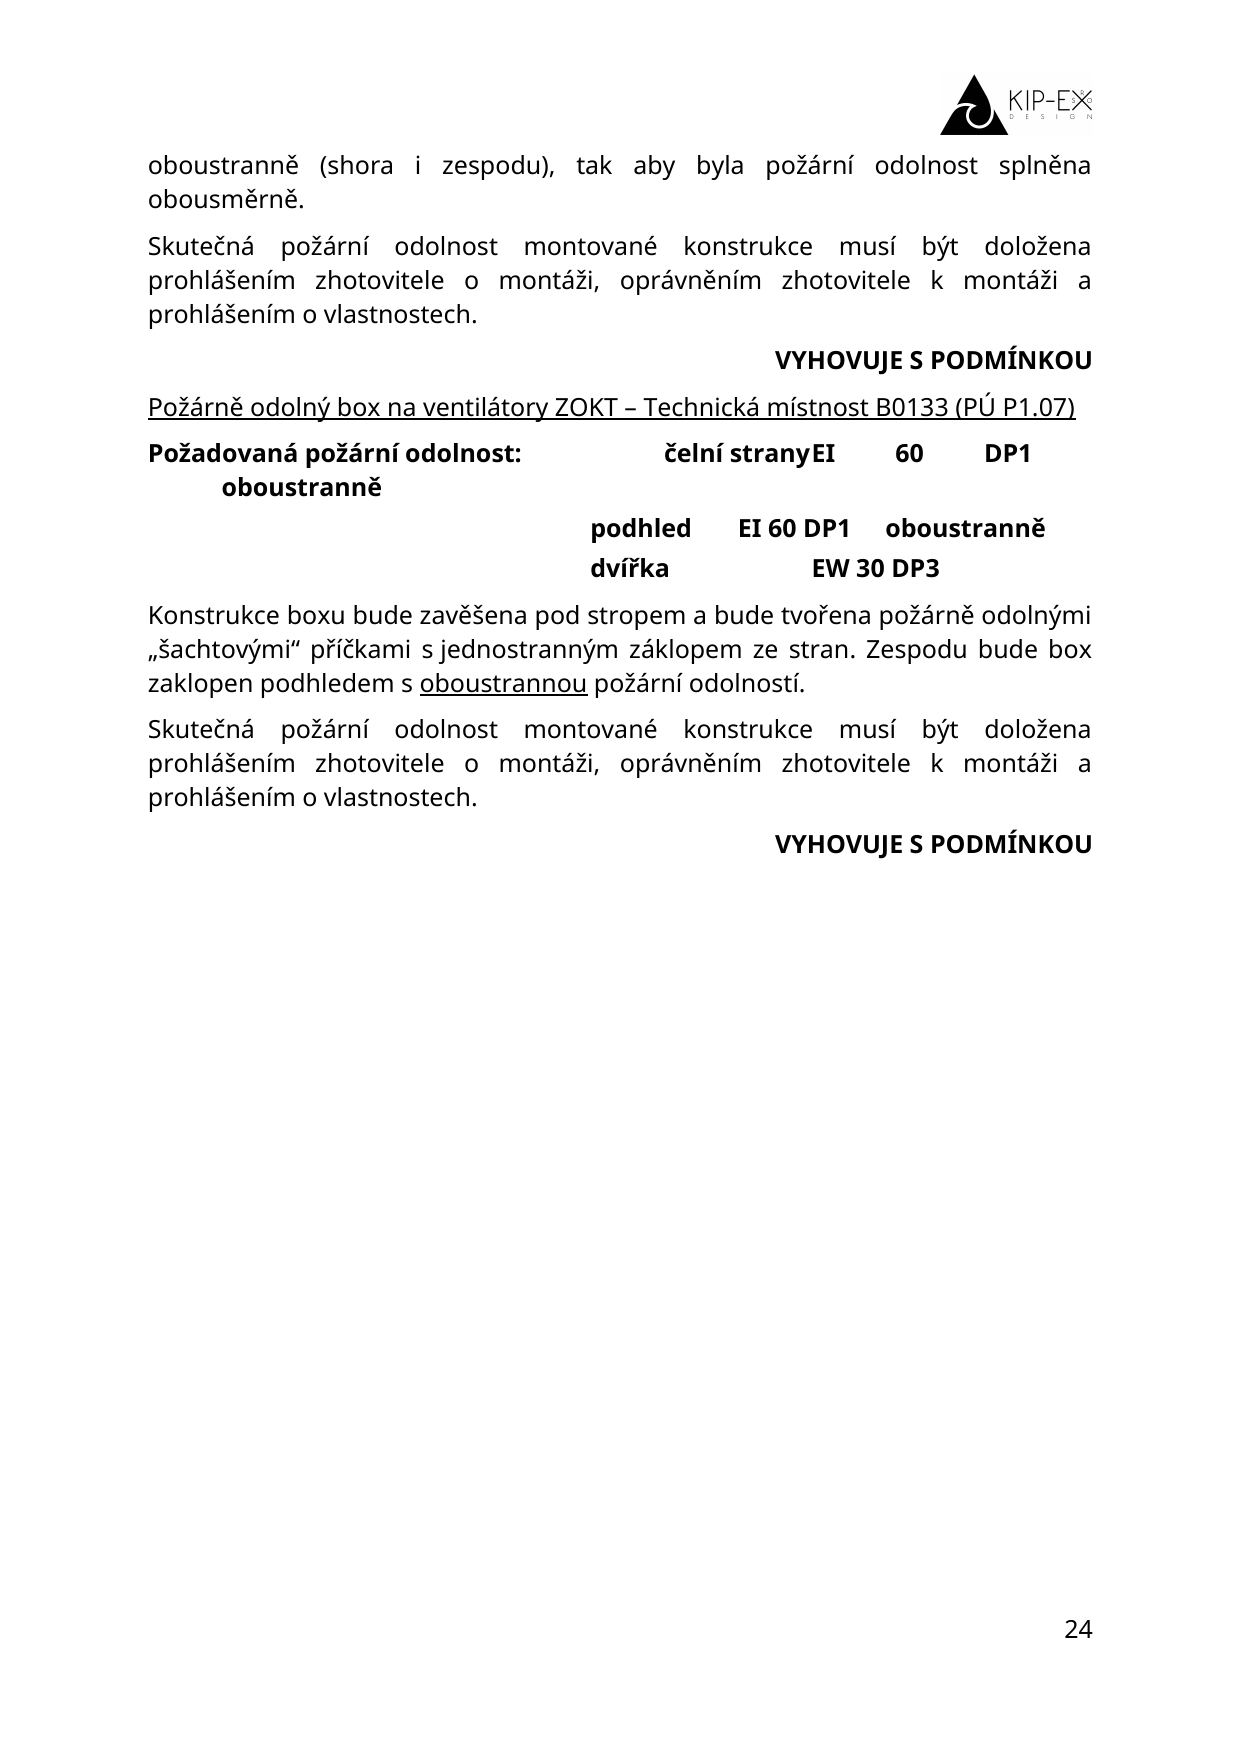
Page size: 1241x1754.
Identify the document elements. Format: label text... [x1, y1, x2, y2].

text podhled EI 60 DP1 oboustranně [148, 510, 1093, 544]
picture [939, 73, 1093, 136]
text Požadovaná požární odolnost: čelní strany EI 60 DP1 oboustranně [148, 436, 1093, 504]
text dvířka EW 30 DP3 [148, 551, 1093, 585]
text Konstrukce boxu bude zavěšena pod stropem a bude tvořena požárně odolnými „šachtovými“ příčkami s jednostranným záklopem ze stran. Zespodu bude box zaklopen podhledem s oboustrannou požární odolností. [148, 597, 1093, 699]
text Skutečná požární odolnost montované konstrukce musí být doložena prohlášením zhotovitele o montáži, oprávněním zhotovitele k montáži a prohlášením o vlastnostech. [148, 712, 1093, 814]
text Požárně odolný box na ventilátory ZOKT – Technická místnost B0133 (PÚ P1.07) [148, 389, 1093, 423]
text VYHOVUJE S PODMÍNKOU [148, 827, 1093, 861]
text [148, 148, 1093, 216]
text VYHOVUJE S PODMÍNKOU [148, 343, 1093, 377]
text Skutečná požární odolnost montované konstrukce musí být doložena prohlášením zhotovitele o montáži, oprávněním zhotovitele k montáži a prohlášením o vlastnostech. [148, 228, 1093, 330]
